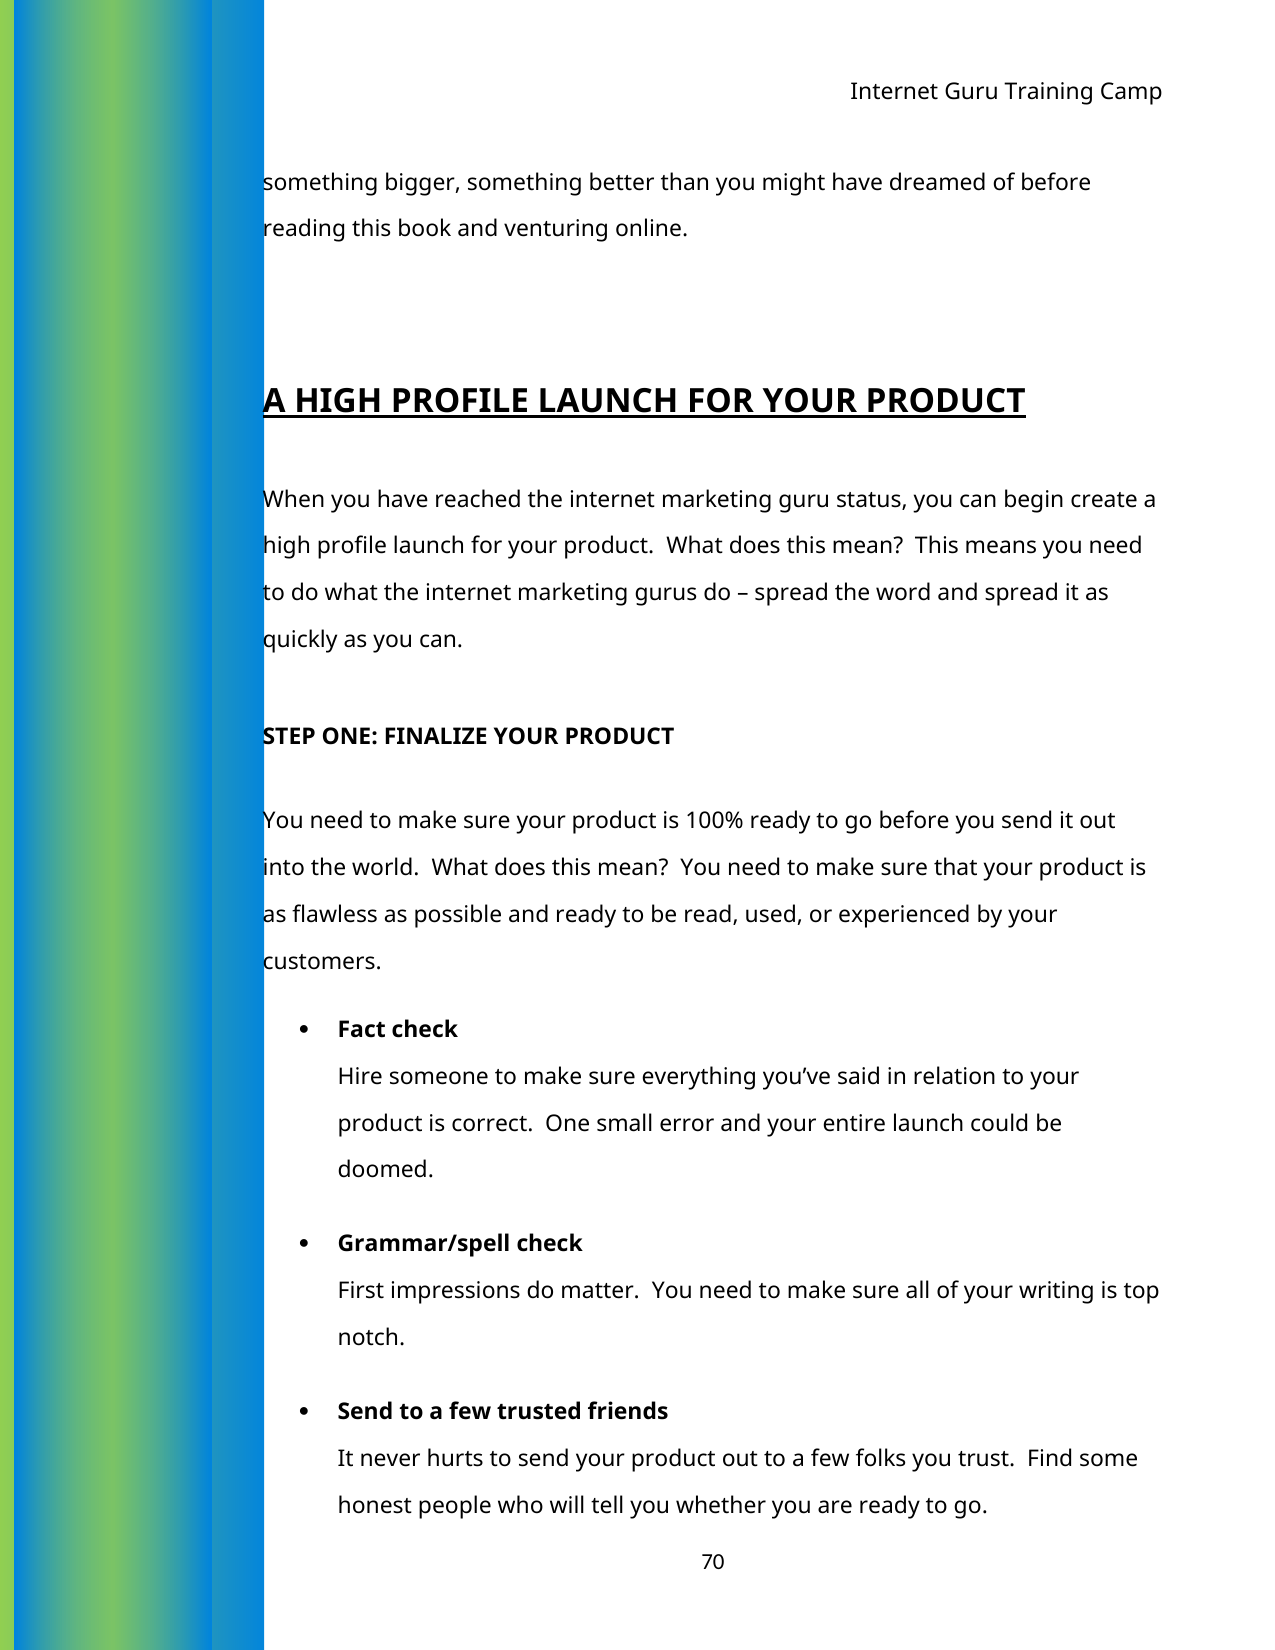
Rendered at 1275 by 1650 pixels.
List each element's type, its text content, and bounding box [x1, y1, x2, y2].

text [262, 166, 1162, 244]
text Step One: Finalize Your Product [262, 720, 1162, 751]
text A High Profile Launch For Your Product [262, 377, 1162, 422]
list Fact check Hire someone to make sure everything you’ve said in relation to your product is correct. One small error and your entire launch could be doomed. [300, 1013, 1162, 1185]
list Send to a few trusted friends It never hurts to send your product out to a few folks you trust. Find some honest people who will tell you whether you are ready to go. [300, 1395, 1162, 1520]
text When you have reached the internet marketing guru status, you can begin create a high profile launch for your product. What does this mean? This means you need to do what the internet marketing gurus do – spread the word and spread it as quickly as you can. [262, 483, 1162, 654]
list Grammar/spell check First impressions do matter. You need to make sure all of your writing is top notch. [300, 1227, 1162, 1352]
text You need to make sure your product is 100% ready to go before you send it out into the world. What does this mean? You need to make sure that your product is as flawless as possible and ready to be read, used, or experienced by your customers. [262, 804, 1162, 976]
